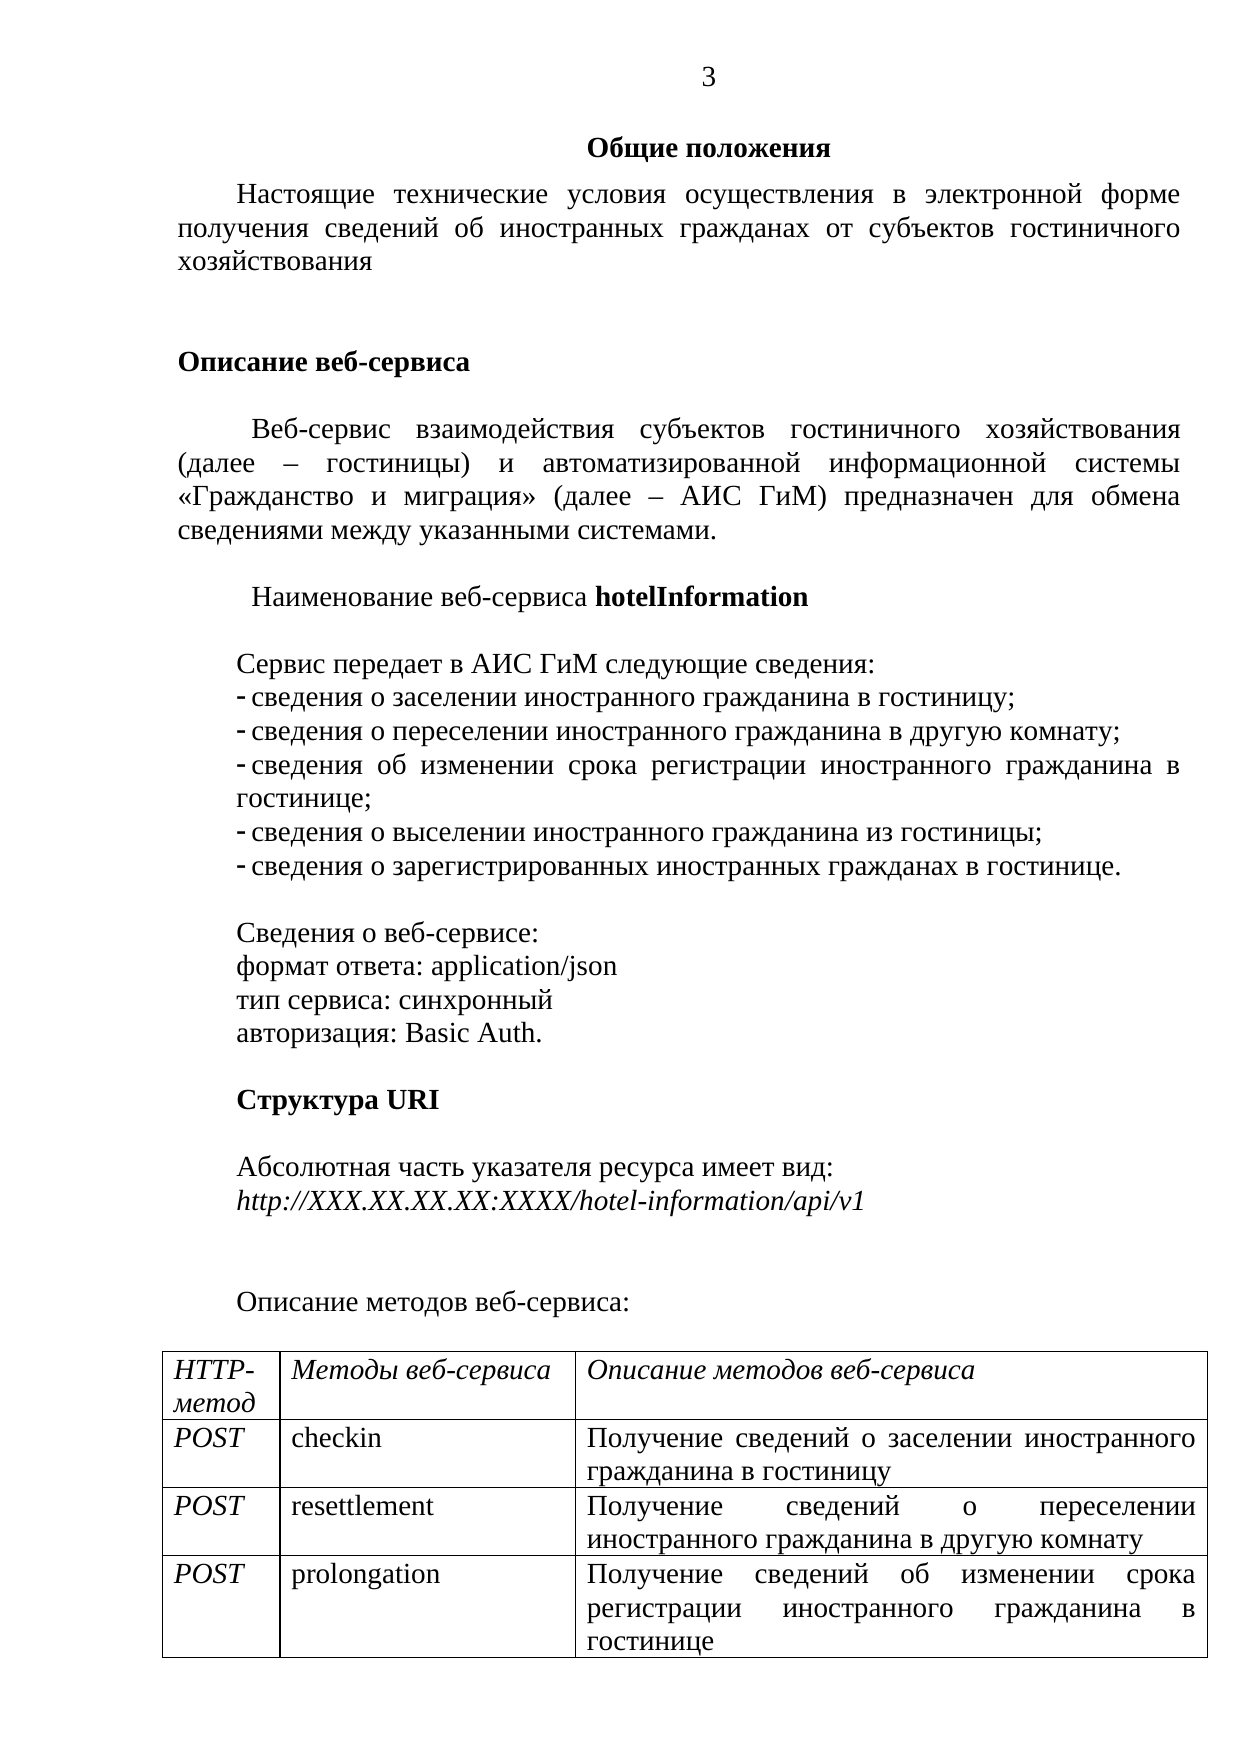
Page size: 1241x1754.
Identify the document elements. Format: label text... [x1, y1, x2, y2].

table_header Методы веб-сервиса [281, 1352, 575, 1419]
text Описание методов веб-сервиса: [177, 1284, 1181, 1317]
list сведения о выселении иностранного гражданина из гостиницы; [236, 814, 1181, 848]
table_header HTTP-метод [163, 1352, 279, 1419]
text Описание веб-сервиса [177, 344, 1181, 378]
table_cell Получение сведений о переселении иностранного гражданина в другую комнату [576, 1488, 1207, 1555]
text Наименование веб-сервиса hotelInformation [177, 579, 1181, 612]
list сведения о зарегистрированных иностранных гражданах в гостинице. [236, 848, 1181, 881]
table_cell resettlement [281, 1488, 575, 1555]
text Веб-сервис взаимодействия субъектов гостиничного хозяйствования (далее – гостиницы) и автоматизированной информационной системы «Гражданство и миграция» (далее – АИС ГиМ) предназначен для обмена сведениями между указанными системами. [177, 411, 1181, 545]
table_cell checkin [281, 1420, 575, 1487]
table_cell POST [163, 1488, 279, 1555]
text Сведения о веб-сервисе: [177, 915, 1181, 948]
subtitle Общие положения [177, 130, 1181, 164]
table_header Описание методов веб-сервиса [576, 1352, 1207, 1419]
table_cell Получение сведений об изменении срока регистрации иностранного гражданина в гостинице [576, 1556, 1207, 1657]
text Настоящие технические условия осуществления в электронной форме получения сведений об иностранных гражданах от субъектов гостиничного хозяйствования [177, 176, 1181, 277]
list сведения о заселении иностранного гражданина в гостиницу; [236, 679, 1181, 713]
table_cell prolongation [281, 1556, 575, 1657]
text Структура URI [177, 1082, 1181, 1116]
text http://XXX.XX.XX.XX:XXXX/hotel-information/api/v1 [177, 1183, 1181, 1217]
table_cell POST [163, 1420, 279, 1487]
text авторизация: Basic Auth. [177, 1015, 1181, 1049]
text Абсолютная часть указателя ресурса имеет вид: [177, 1149, 1181, 1183]
table_cell Получение сведений о заселении иностранного гражданина в гостиницу [576, 1420, 1207, 1487]
text формат ответа: application/json [177, 948, 1181, 982]
table_cell POST [163, 1556, 279, 1657]
text тип сервиса: синхронный [177, 982, 1181, 1015]
list сведения об изменении срока регистрации иностранного гражданина в гостинице; [236, 747, 1181, 814]
text Сервис передает в АИС ГиМ следующие сведения: [177, 646, 1181, 679]
list сведения о переселении иностранного гражданина в другую комнату; [236, 713, 1181, 747]
